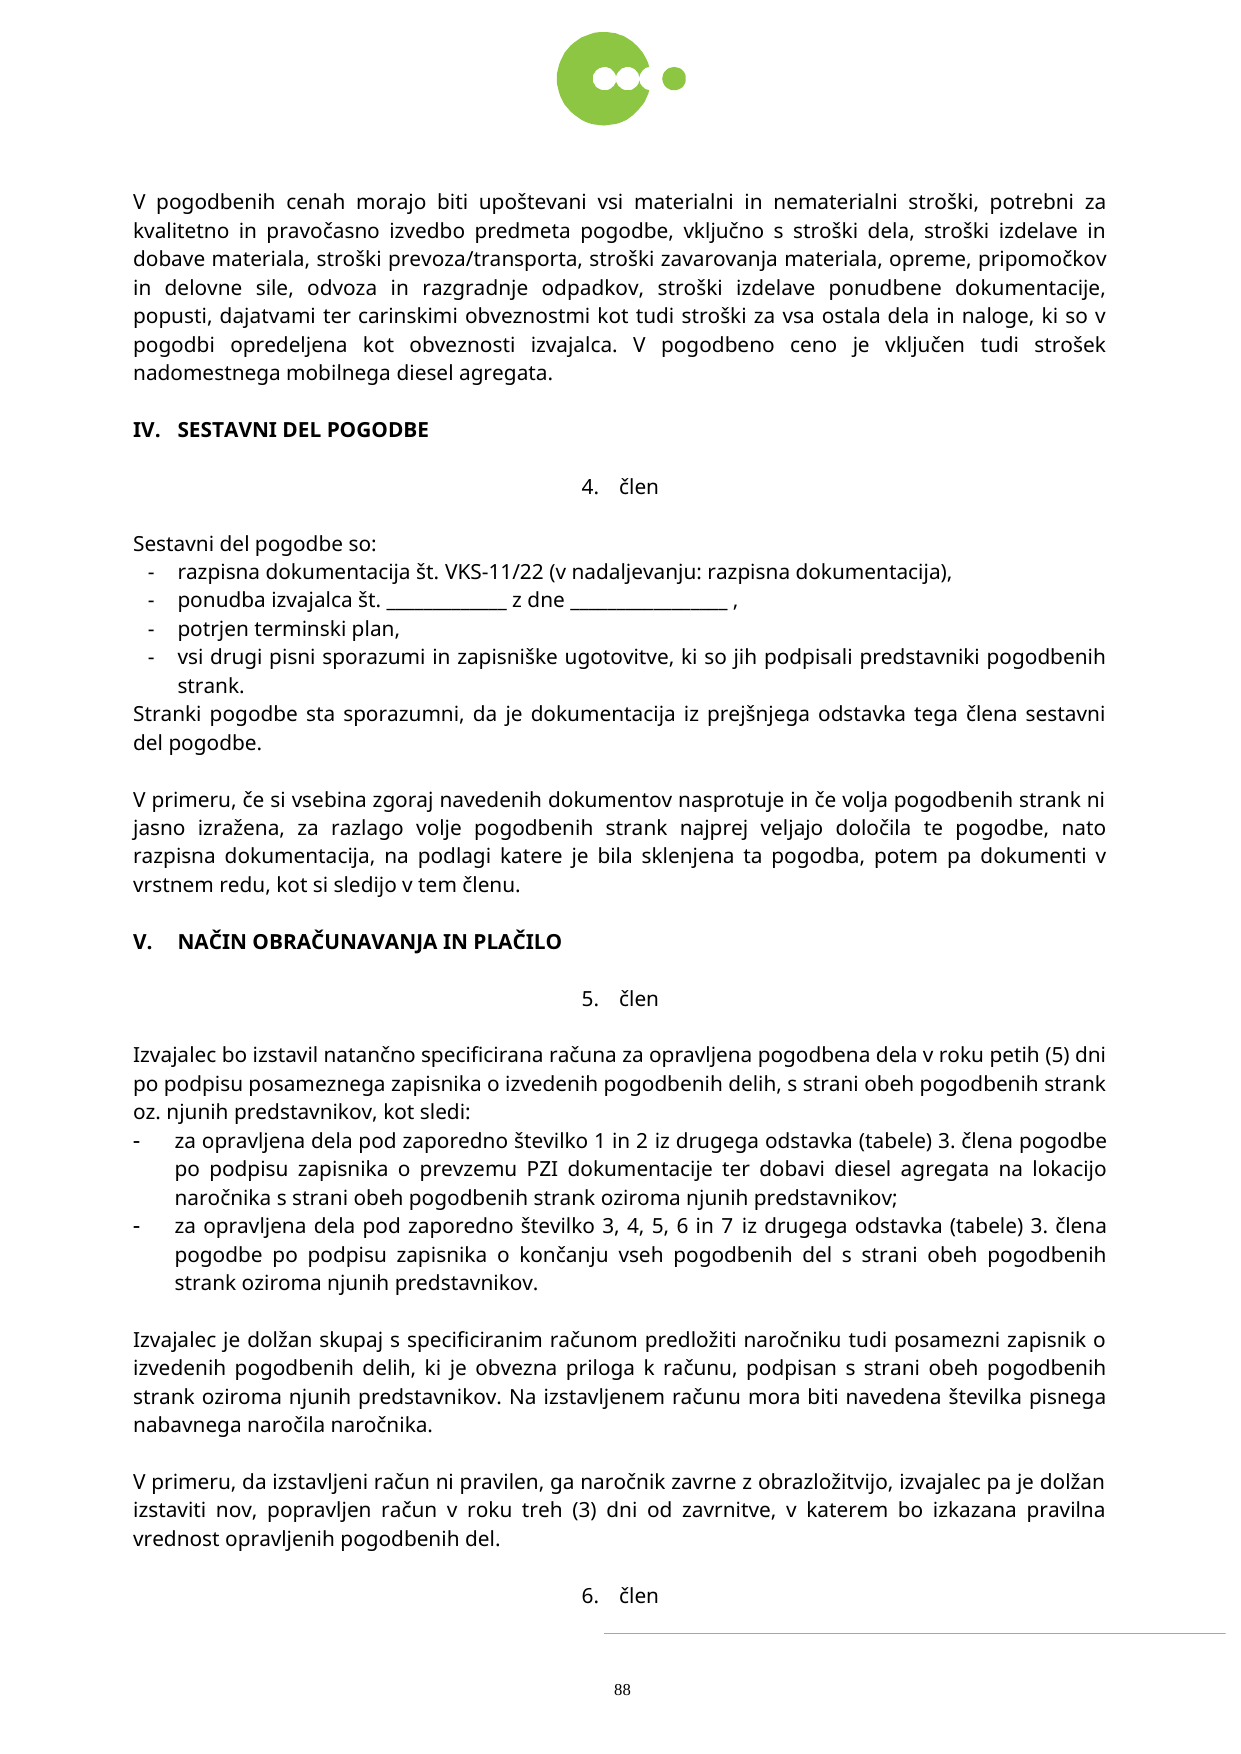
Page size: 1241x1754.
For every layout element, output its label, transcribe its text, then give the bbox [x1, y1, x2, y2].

text Stranki pogodbe sta sporazumni, da je dokumentacija iz prejšnjega odstavka tega člena sestavni del pogodbe. [133, 699, 1107, 756]
list potrjen terminski plan, [148, 614, 1107, 642]
list člen [133, 472, 1107, 500]
list razpisna dokumentacija št. VKS-11/22 (v nadaljevanju: razpisna dokumentacija), [148, 557, 1107, 586]
text Izvajalec bo izstavil natančno specificirana računa za opravljena pogodbena dela v roku petih (5) dni po podpisu posameznega zapisnika o izvedenih pogodbenih delih, s strani obeh pogodbenih strank oz. njunih predstavnikov, kot sledi: [133, 1041, 1107, 1126]
list ponudba izvajalca št. _____________ z dne _________________ , [148, 586, 1107, 614]
list člen [133, 984, 1107, 1012]
text Sestavni del pogodbe so: [133, 529, 1107, 557]
list vsi drugi pisni sporazumi in zapisniške ugotovitve, ki so jih podpisali predstavniki pogodbenih strank. [148, 642, 1107, 699]
text V pogodbenih cenah morajo biti upoštevani vsi materialni in nematerialni stroški, potrebni za kvalitetno in pravočasno izvedbo predmeta pogodbe, vključno s stroški dela, stroški izdelave in dobave materiala, stroški prevoza/transporta, stroški zavarovanja materiala, opreme, pripomočkov in delovne sile, odvoza in razgradnje odpadkov, stroški izdelave ponudbene dokumentacije, popusti, dajatvami ter carinskimi obveznostmi kot tudi stroški za vsa ostala dela in naloge, ki so v pogodbi opredeljena kot obveznosti izvajalca. V pogodbeno ceno je vključen tudi strošek nadomestnega mobilnega diesel agregata. [133, 187, 1107, 387]
list za opravljena dela pod zaporedno številko 1 in 2 iz drugega odstavka (tabele) 3. člena pogodbe po podpisu zapisnika o prevzemu PZI dokumentacije ter dobavi diesel agregata na lokacijo naročnika s strani obeh pogodbenih strank oziroma njunih predstavnikov; [133, 1126, 1107, 1211]
list za opravljena dela pod zaporedno številko 3, 4, 5, 6 in 7 iz drugega odstavka (tabele) 3. člena pogodbe po podpisu zapisnika o končanju vseh pogodbenih del s strani obeh pogodbenih strank oziroma njunih predstavnikov. [133, 1211, 1107, 1297]
list NAČIN OBRAČUNAVANJA IN PLAČILO [133, 927, 1107, 955]
list SESTAVNI DEL POGODBE [133, 415, 1107, 443]
list člen [133, 1581, 1107, 1609]
text V primeru, da izstavljeni račun ni pravilen, ga naročnik zavrne z obrazložitvijo, izvajalec pa je dolžan izstaviti nov, popravljen račun v roku treh (3) dni od zavrnitve, v katerem bo izkazana pravilna vrednost opravljenih pogodbenih del. [133, 1467, 1107, 1552]
text V primeru, če si vsebina zgoraj navedenih dokumentov nasprotuje in če volja pogodbenih strank ni jasno izražena, za razlago volje pogodbenih strank najprej veljajo določila te pogodbe, nato razpisna dokumentacija, na podlagi katere je bila sklenjena ta pogodba, potem pa dokumenti v vrstnem redu, kot si sledijo v tem členu. [133, 785, 1107, 898]
text Izvajalec je dolžan skupaj s specificiranim računom predložiti naročniku tudi posamezni zapisnik o izvedenih pogodbenih delih, ki je obvezna priloga k računu, podpisan s strani obeh pogodbenih strank oziroma njunih predstavnikov. Na izstavljenem računu mora biti navedena številka pisnega nabavnega naročila naročnika. [133, 1325, 1107, 1439]
